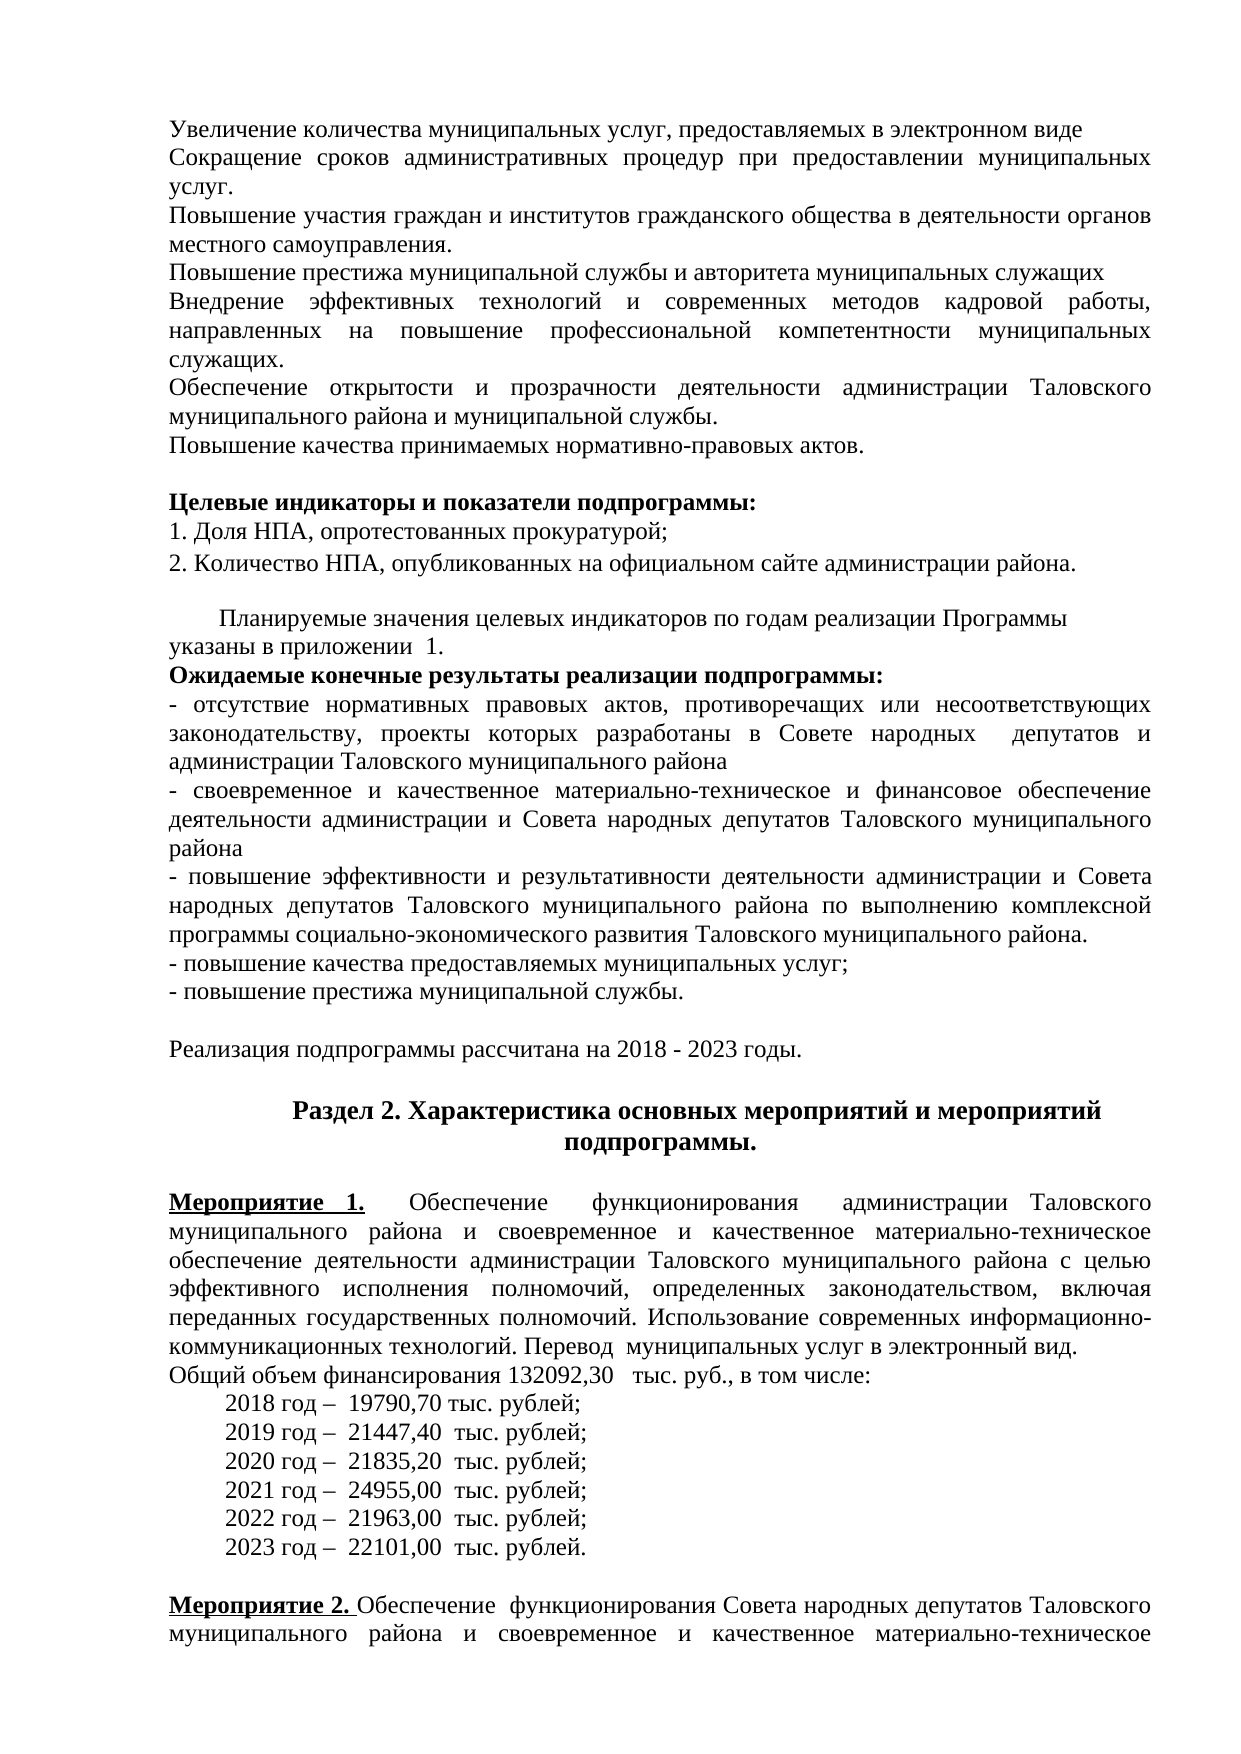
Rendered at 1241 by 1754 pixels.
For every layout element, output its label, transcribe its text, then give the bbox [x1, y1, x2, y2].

table_cell 2. Количество НПА, опубликованных на официальном сайте администрации района. [158, 548, 1189, 603]
text Раздел 2. Характеристика основных мероприятий и мероприятий подпрограммы. [169, 1094, 1152, 1156]
text Повышение участия граждан и институтов гражданского общества в деятельности органов местного самоуправления. [169, 200, 1152, 257]
text Обеспечение открытости и прозрачности деятельности администрации Таловского муниципального района и муниципальной службы. [169, 372, 1152, 430]
text - повышение эффективности и результативности деятельности администрации и Совета народных депутатов Таловского муниципального района по выполнению комплексной программы социально-экономического развития Таловского муниципального района. [169, 861, 1152, 948]
text - повышение качества предоставляемых муниципальных услуг; [169, 948, 1152, 976]
text 2020 год – 21835,20 тыс. рублей; [169, 1446, 1152, 1475]
text Общий объем финансирования 132092,30 тыс. руб., в том числе: [169, 1360, 1152, 1388]
text Мероприятие 1. Обеспечение функционирования администрации Таловского муниципального района и своевременное и качественное материально-техническое обеспечение деятельности администрации Таловского муниципального района с целью эффективного исполнения полномочий, определенных законодательством, включая переданных государственных полномочий. Использование современных информационно-коммуникационных технологий. Перевод муниципальных услуг в электронный вид. [169, 1187, 1152, 1360]
table_header 1. Доля НПА, опротестованных прокуратурой; [158, 516, 1189, 548]
text - отсутствие нормативных правовых актов, противоречащих или несоответствующих законодательству, проекты которых разработаны в Совете народных депутатов и администрации Таловского муниципального района [169, 689, 1152, 775]
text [169, 1590, 1152, 1647]
text Планируемые значения целевых индикаторов по годам реализации Программы указаны в приложении 1. [169, 603, 1152, 660]
text Увеличение количества муниципальных услуг, предоставляемых в электронном виде [169, 114, 1152, 142]
text Целевые индикаторы и показатели подпрограммы: [169, 487, 1152, 516]
text Реализация подпрограммы рассчитана на 2018 - 2023 годы. [169, 1034, 1152, 1063]
text 2021 год – 24955,00 тыс. рублей; [169, 1475, 1152, 1503]
text Ожидаемые конечные результаты реализации подпрограммы: [169, 660, 1152, 689]
text Повышение качества принимаемых нормативно-правовых актов. [169, 430, 1152, 459]
text 2018 год – 19790,70 тыс. рублей; [169, 1388, 1152, 1417]
text Повышение престижа муниципальной службы и авторитета муниципальных служащих [169, 257, 1152, 286]
text Сокращение сроков административных процедур при предоставлении муниципальных услуг. [169, 142, 1152, 200]
text - повышение престижа муниципальной службы. [169, 976, 1152, 1005]
text Внедрение эффективных технологий и современных методов кадровой работы, направленных на повышение профессиональной компетентности муниципальных служащих. [169, 286, 1152, 372]
text 2023 год – 22101,00 тыс. рублей. [169, 1532, 1152, 1561]
text 2019 год – 21447,40 тыс. рублей; [169, 1417, 1152, 1446]
text - своевременное и качественное материально-техническое и финансовое обеспечение деятельности администрации и Совета народных депутатов Таловского муниципального района [169, 775, 1152, 861]
text 2022 год – 21963,00 тыс. рублей; [169, 1503, 1152, 1532]
